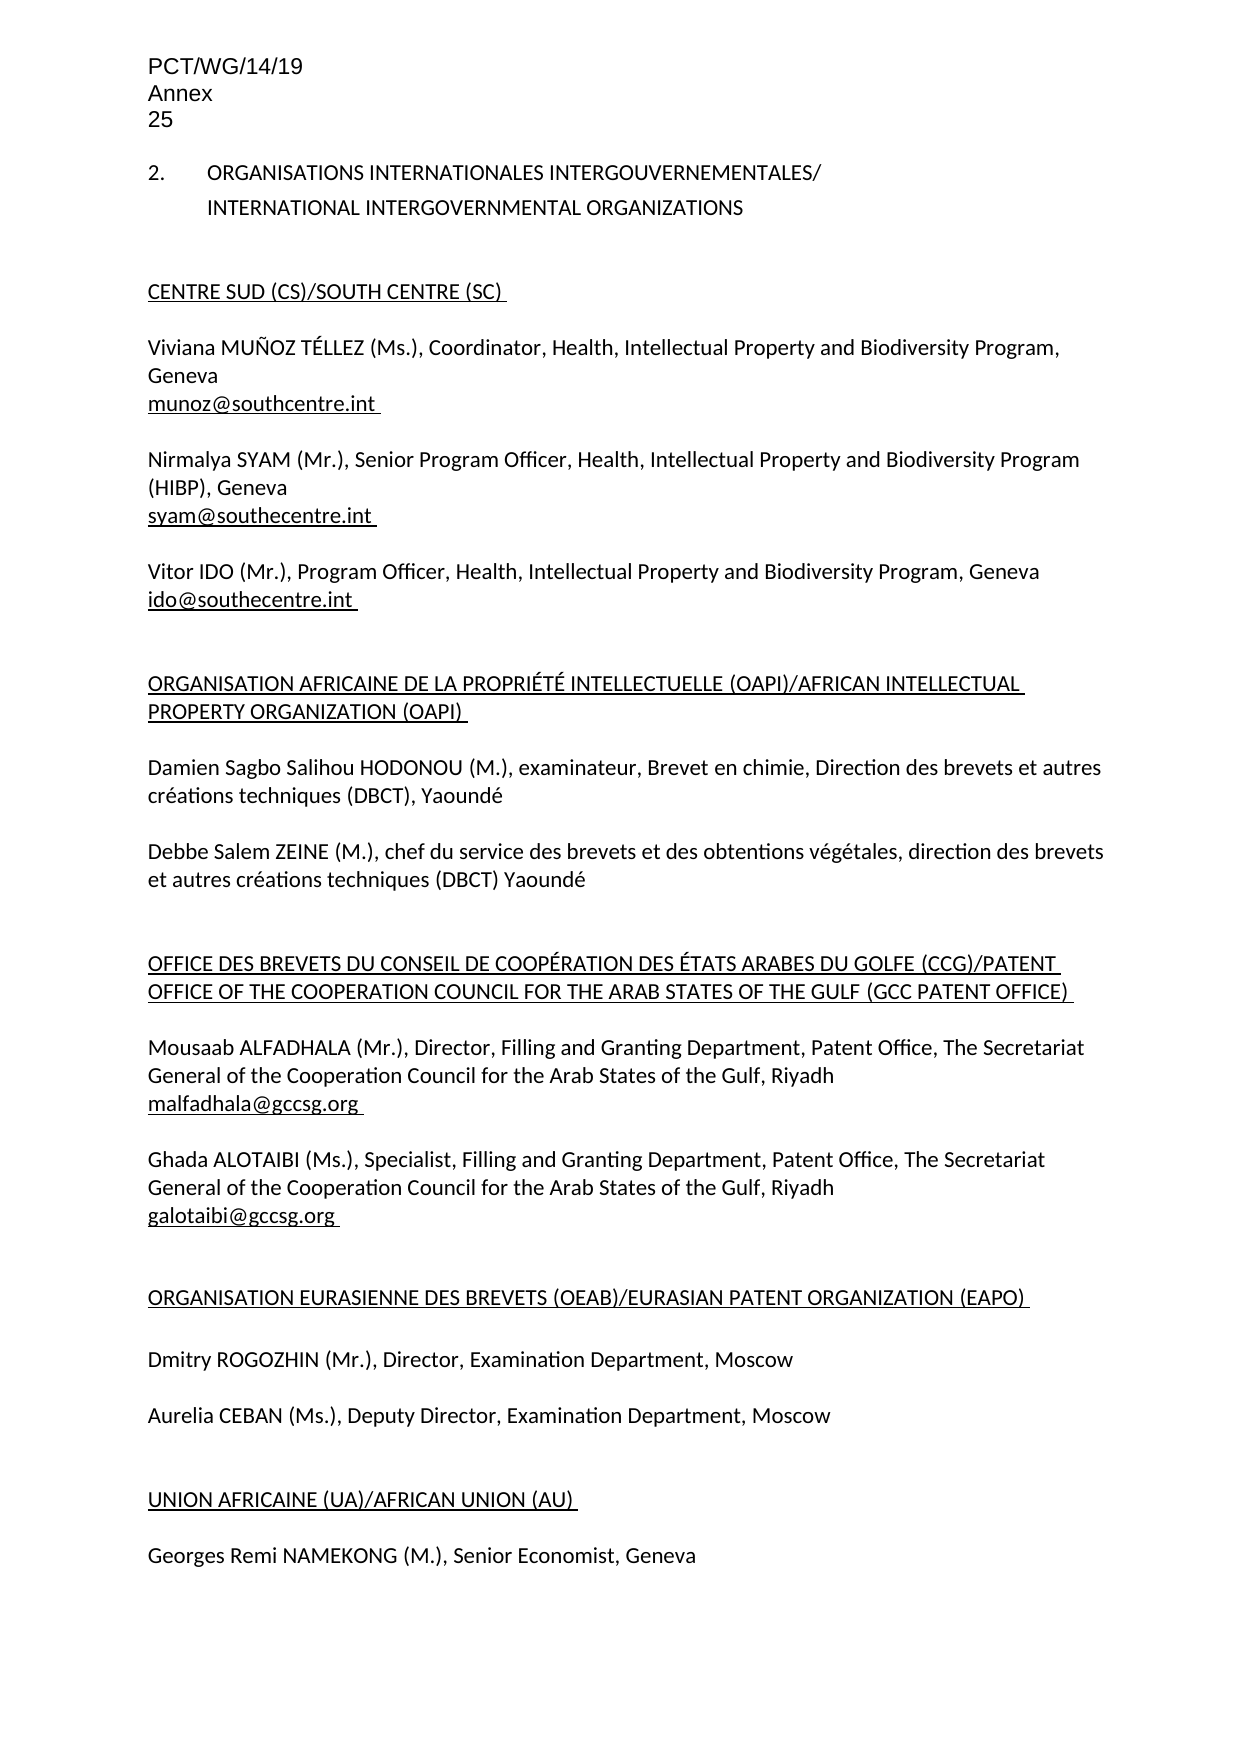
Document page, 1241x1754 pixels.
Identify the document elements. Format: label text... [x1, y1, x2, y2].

text Georges Remi NAMEKONG (M.), Senior Economist, Geneva [148, 1541, 1122, 1569]
text ORGANISATION AFRICAINE DE LA PROPRIÉTÉ INTELLECTUELLE (OAPI)/AFRICAN INTELLECTUAL PROPERTY ORGANIZATION (OAPI) [148, 669, 1122, 725]
text syam@southecentre.int [148, 501, 1122, 529]
text 2. ORGANISATIONS INTERNATIONALES INTERGOUVERNEMENTALES/ [148, 158, 1122, 187]
text Debbe Salem ZEINE (M.), chef du service des brevets et des obtentions végétales, direction des brevets et autres créations techniques (DBCT) Yaoundé [148, 837, 1122, 893]
text Vitor IDO (Mr.), Program Officer, Health, Intellectual Property and Biodiversity Program, Geneva [148, 557, 1122, 585]
text Nirmalya SYAM (Mr.), Senior Program Officer, Health, Intellectual Property and Biodiversity Program (HIBP), Geneva [148, 445, 1122, 501]
text galotaibi@gccsg.org [148, 1202, 1122, 1229]
text CENTRE SUD (CS)/SOUTH CENTRE (SC) [148, 277, 1122, 305]
text malfadhala@gccsg.org [148, 1089, 1122, 1117]
text Damien Sagbo Salihou HODONOU (M.), examinateur, Brevet en chimie, Direction des brevets et autres créations techniques (DBCT), Yaoundé [148, 753, 1122, 809]
text OFFICE DES BREVETS DU CONSEIL DE COOPÉRATION DES ÉTATS ARABES DU GOLFE (CCG)/PATENT OFFICE OF THE COOPERATION COUNCIL FOR THE ARAB STATES OF THE GULF (GCC PATENT OFFICE) [148, 949, 1122, 1005]
text Aurelia CEBAN (Ms.), Deputy Director, Examination Department, Moscow [148, 1401, 1122, 1429]
text INTERNATIONAL INTERGOVERNMENTAL ORGANIZATIONS [148, 193, 1122, 221]
text ido@southecentre.int [148, 585, 1122, 613]
text Dmitry ROGOZHIN (Mr.), Director, Examination Department, Moscow [148, 1345, 1122, 1373]
text UNION AFRICAINE (UA)/AFRICAN UNION (AU) [148, 1485, 1122, 1513]
text munoz@southcentre.int [148, 389, 1122, 417]
text ORGANISATION EURASIENNE DES BREVETS (OEAB)/EURASIAN PATENT ORGANIZATION (EAPO) [148, 1283, 1122, 1311]
text Viviana MUÑOZ TÉLLEZ (Ms.), Coordinator, Health, Intellectual Property and Biodiversity Program, Geneva [148, 333, 1122, 389]
text Ghada ALOTAIBI (Ms.), Specialist, Filling and Granting Department, Patent Office, The Secretariat General of the Cooperation Council for the Arab States of the Gulf, Riyadh [148, 1146, 1122, 1202]
text Mousaab ALFADHALA (Mr.), Director, Filling and Granting Department, Patent Office, The Secretariat General of the Cooperation Council for the Arab States of the Gulf, Riyadh [148, 1033, 1122, 1089]
